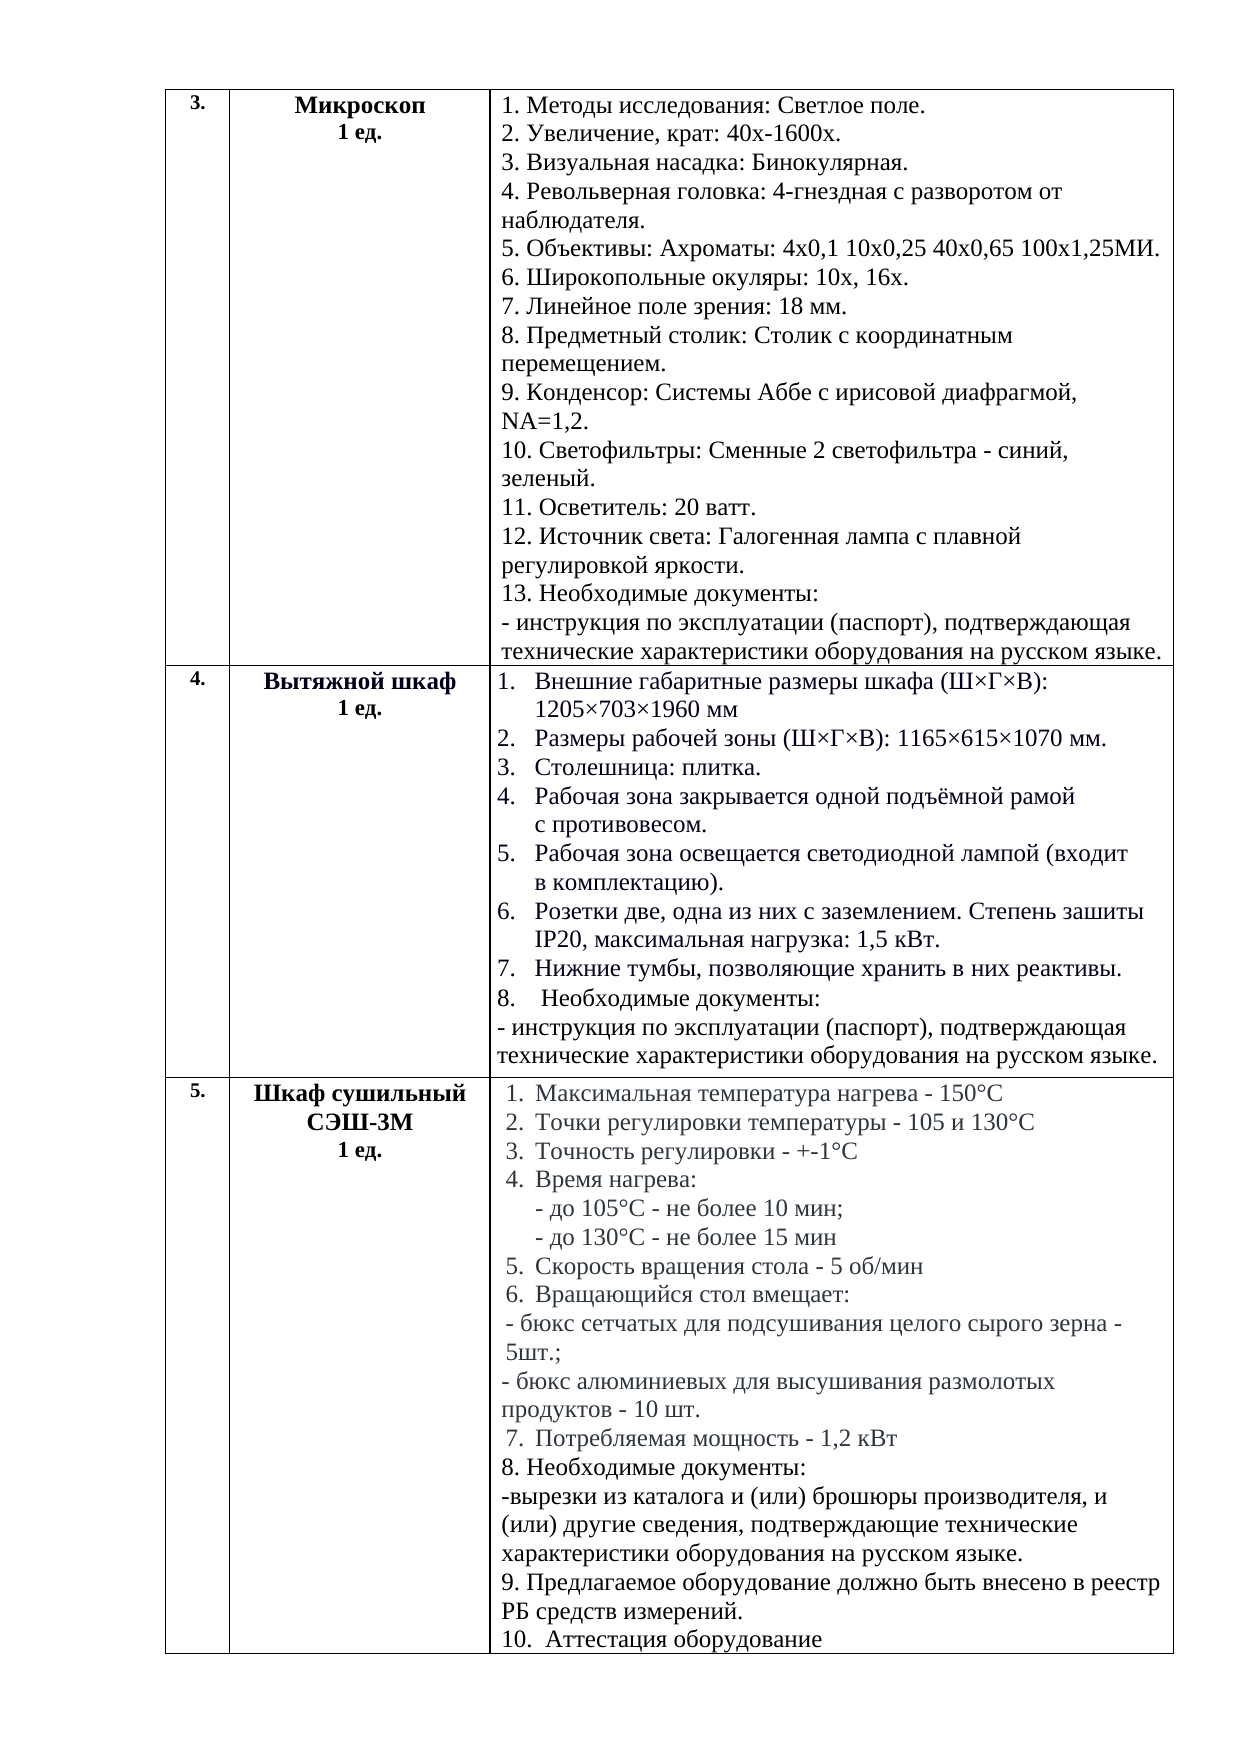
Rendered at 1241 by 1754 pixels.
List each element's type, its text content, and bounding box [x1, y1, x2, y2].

table_cell 5. [166, 1078, 229, 1653]
table_cell Шкаф сушильный СЭШ-3М 1 ед. [230, 1078, 489, 1653]
table_cell 1. Методы исследования: Светлое поле. 2. Увеличение, крат: 40х-1600х. 3. Визуальная насадка: Бинокулярная. 4. Револьверная головка: 4-гнездная с разворотом от наблюдателя. 5. Объективы: Ахроматы: 4х0,1 10х0,25 40х0,65 100х1,25МИ. 6. Широкопольные окуляры: 10х, 16х. 7. Линейное поле зрения: 18 мм. 8. Предметный столик: Столик с координатным перемещением. 9. Конденсор: Системы Аббе с ирисовой диафрагмой, NA=1,2. 10. Светофильтры: Сменные 2 светофильтра - синий, зеленый. 11. Осветитель: 20 ватт. 12. Источник света: Галогенная лампа с плавной регулировкой яркости. 13. Необходимые документы: - инструкция по эксплуатации (паспорт), подтверждающая технические характеристики оборудования на русском языке. [491, 90, 1173, 665]
table_cell 3. [166, 90, 229, 665]
table_cell Внешние габаритные размеры шкафа (Ш×Г×В): 1205×703×1960 мм Размеры рабочей зоны (Ш×Г×В): 1165×615×1070 мм. Столешница: плитка. Рабочая зона закрывается одной подъёмной рамой с противовесом. Рабочая зона освещается светодиодной лампой (входит в комплектацию). Розетки две, одна из них с заземлением. Степень зашиты IP20, максимальная нагрузка: 1,5 кВт. Нижние тумбы, позволяющие хранить в них реактивы. Необходимые документы: - инструкция по эксплуатации (паспорт), подтверждающая технические характеристики оборудования на русском языке. [491, 666, 1173, 1077]
table_cell Микроскоп 1 ед. [230, 90, 489, 665]
table_cell Максимальная температура нагрева - 150°С Точки регулировки температуры - 105 и 130°С Точность регулировки - +-1°С Время нагрева: - до 105°С - не более 10 мин; - до 130°С - не более 15 мин Скорость вращения стола - 5 об/мин Вращающийся стол вмещает: - бюкс сетчатых для подсушивания целого сырого зерна - 5шт.; - бюкс алюминиевых для высушивания размолотых продуктов - 10 шт. Потребляемая мощность - 1,2 кВт 8. Необходимые документы: -вырезки из каталога и (или) брошюры производителя, и (или) другие сведения, подтверждающие технические характеристики оборудования на русском языке. 9. Предлагаемое оборудование должно быть внесено в реестр РБ средств измерений. 10. Аттестация оборудование [491, 1078, 1173, 1653]
table_cell Вытяжной шкаф 1 ед. [230, 666, 489, 1077]
table_cell 4. [166, 666, 229, 1077]
